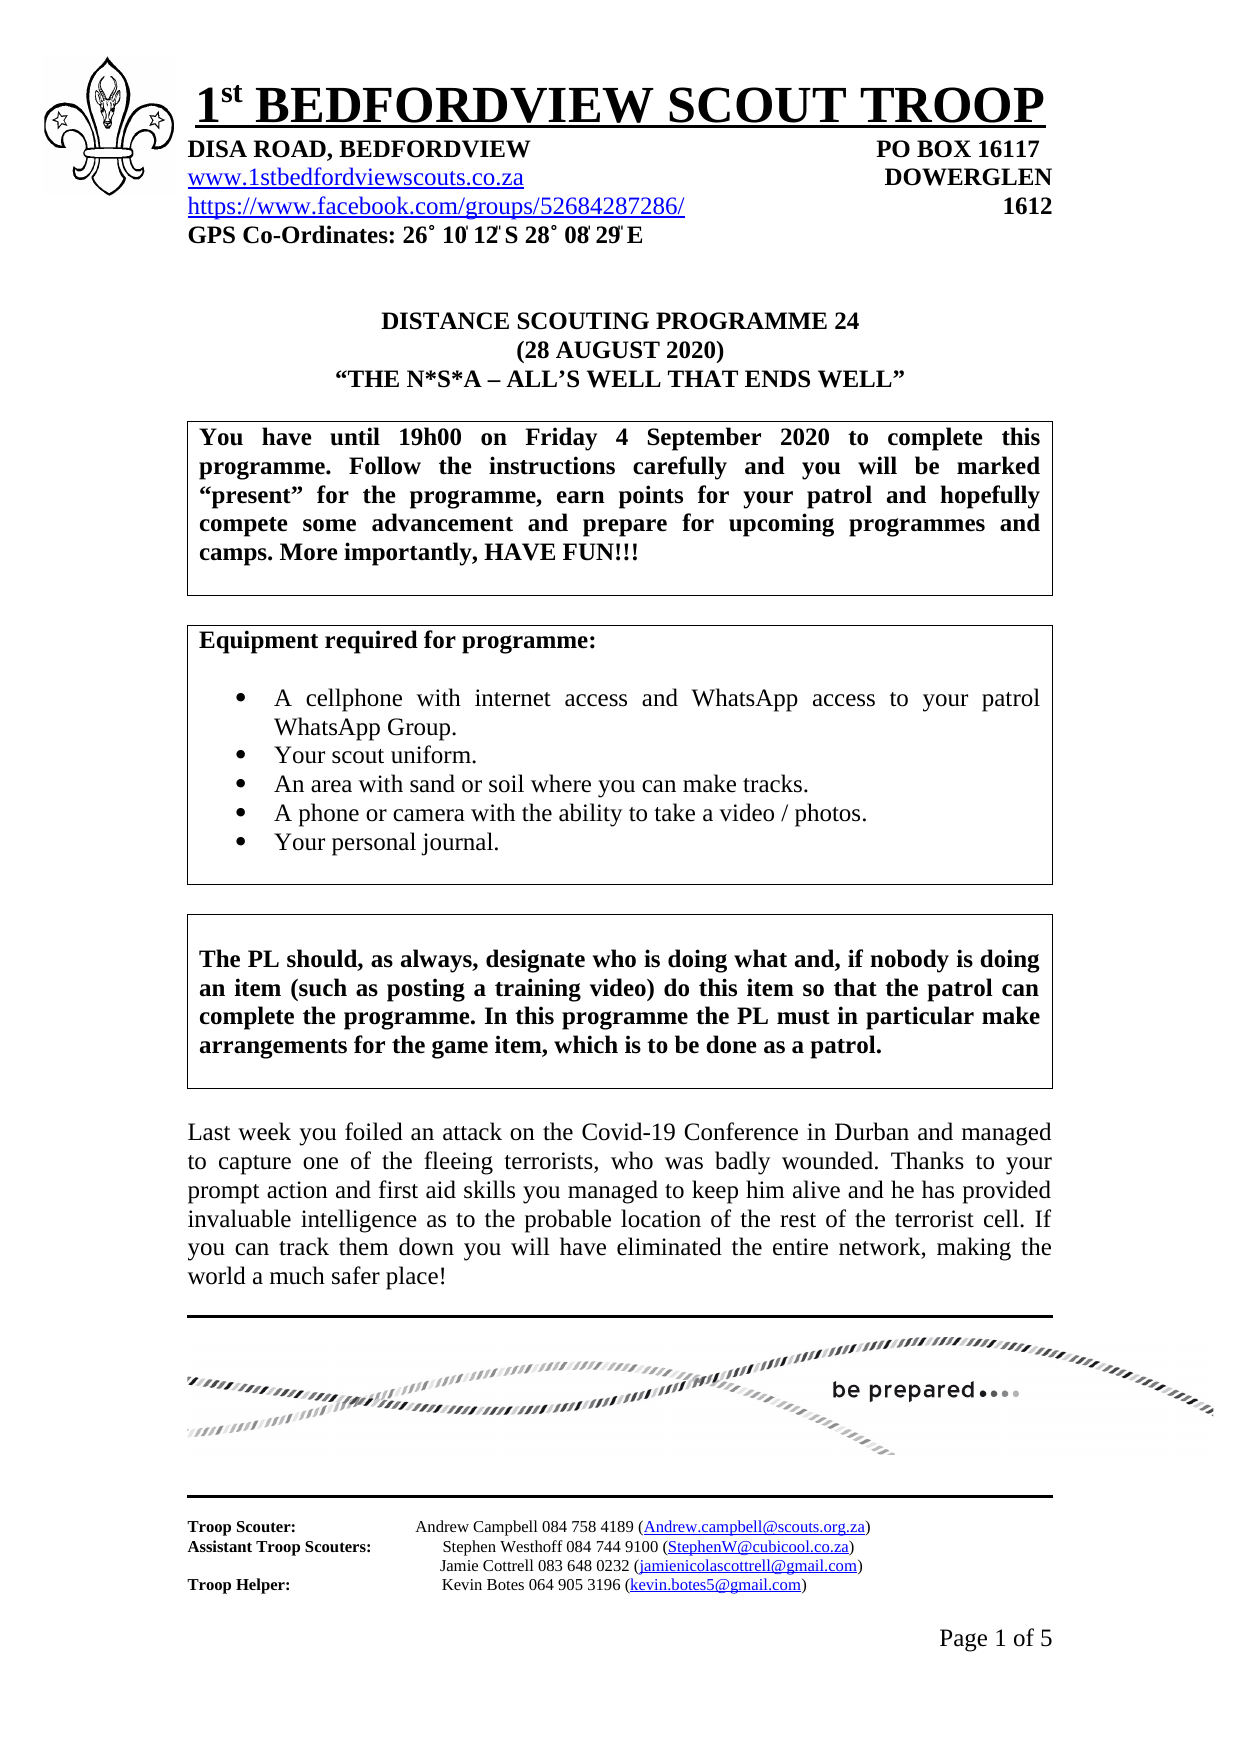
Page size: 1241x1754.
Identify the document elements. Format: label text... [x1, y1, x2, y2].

picture [43, 56, 176, 196]
text DISTANCE SCOUTING PROGRAMME 24 [187, 306, 1053, 335]
text (28 AUGUST 2020) [187, 335, 1053, 364]
table_header Equipment required for programme: A cellphone with internet access and WhatsApp access to your patrol WhatsApp Group. Your scout uniform. An area with sand or soil where you can make tracks. A phone or camera with the ability to take a video / photos. Your personal journal. [188, 626, 1052, 884]
picture [187, 1337, 1214, 1455]
table_header The PL should, as always, designate who is doing what and, if nobody is doing an item (such as posting a training video) do this item so that the patrol can complete the programme. In this programme the PL must in particular make arrangements for the game item, which is to be done as a patrol. [188, 915, 1052, 1088]
text Last week you foiled an attack on the Covid-19 Conference in Durban and managed to capture one of the fleeing terrorists, who was badly wounded. Thanks to your prompt action and first aid skills you managed to keep him alive and he has provided invaluable intelligence as to the probable location of the rest of the terrorist cell. If you can track them down you will have eliminated the entire network, making the world a much safer place! [187, 1117, 1053, 1290]
table_header You have until 19h00 on Friday 4 September 2020 to complete this programme. Follow the instructions carefully and you will be marked “present” for the programme, earn points for your patrol and hopefully compete some advancement and prepare for upcoming programmes and camps. More importantly, HAVE FUN!!! [188, 422, 1052, 595]
text “THE N*S*A – ALL’S WELL THAT ENDS WELL” [187, 364, 1053, 392]
